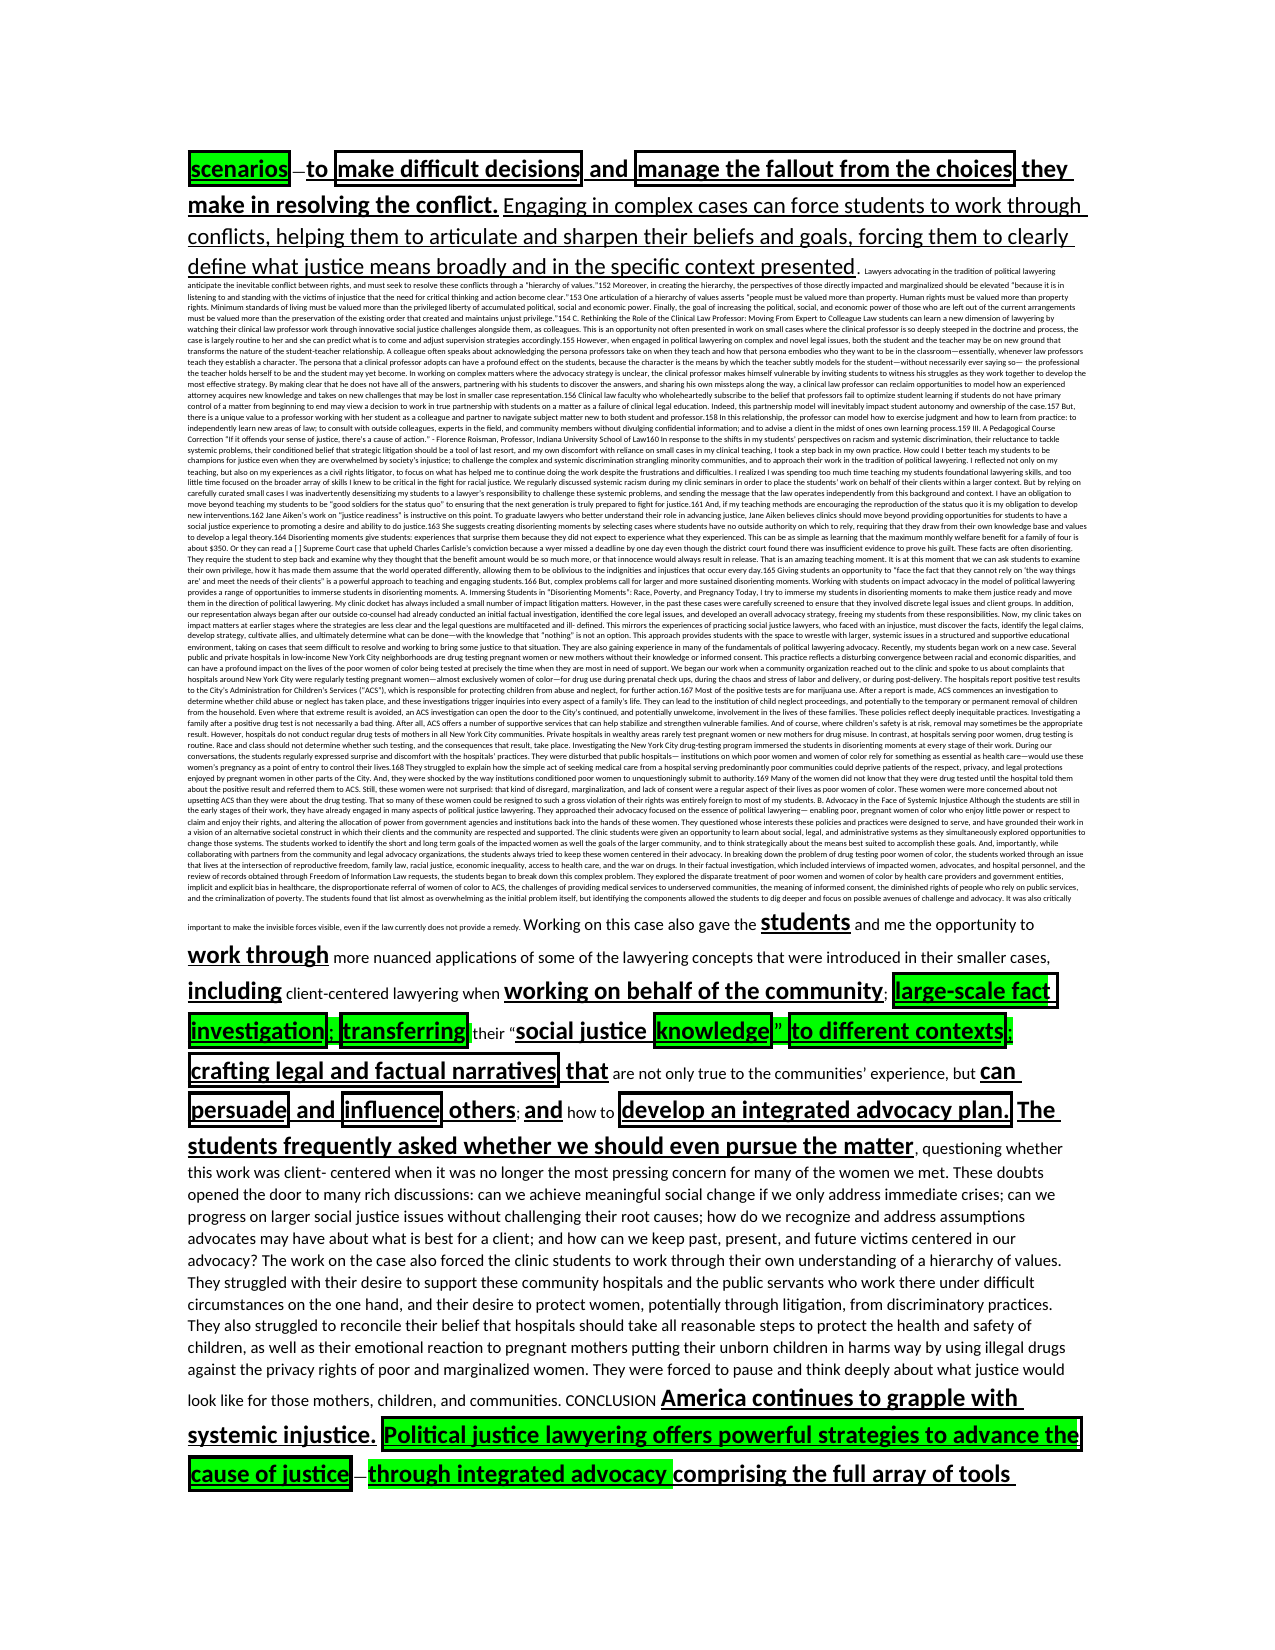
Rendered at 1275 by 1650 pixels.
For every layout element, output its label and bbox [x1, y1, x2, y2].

text [187, 150, 1087, 1492]
